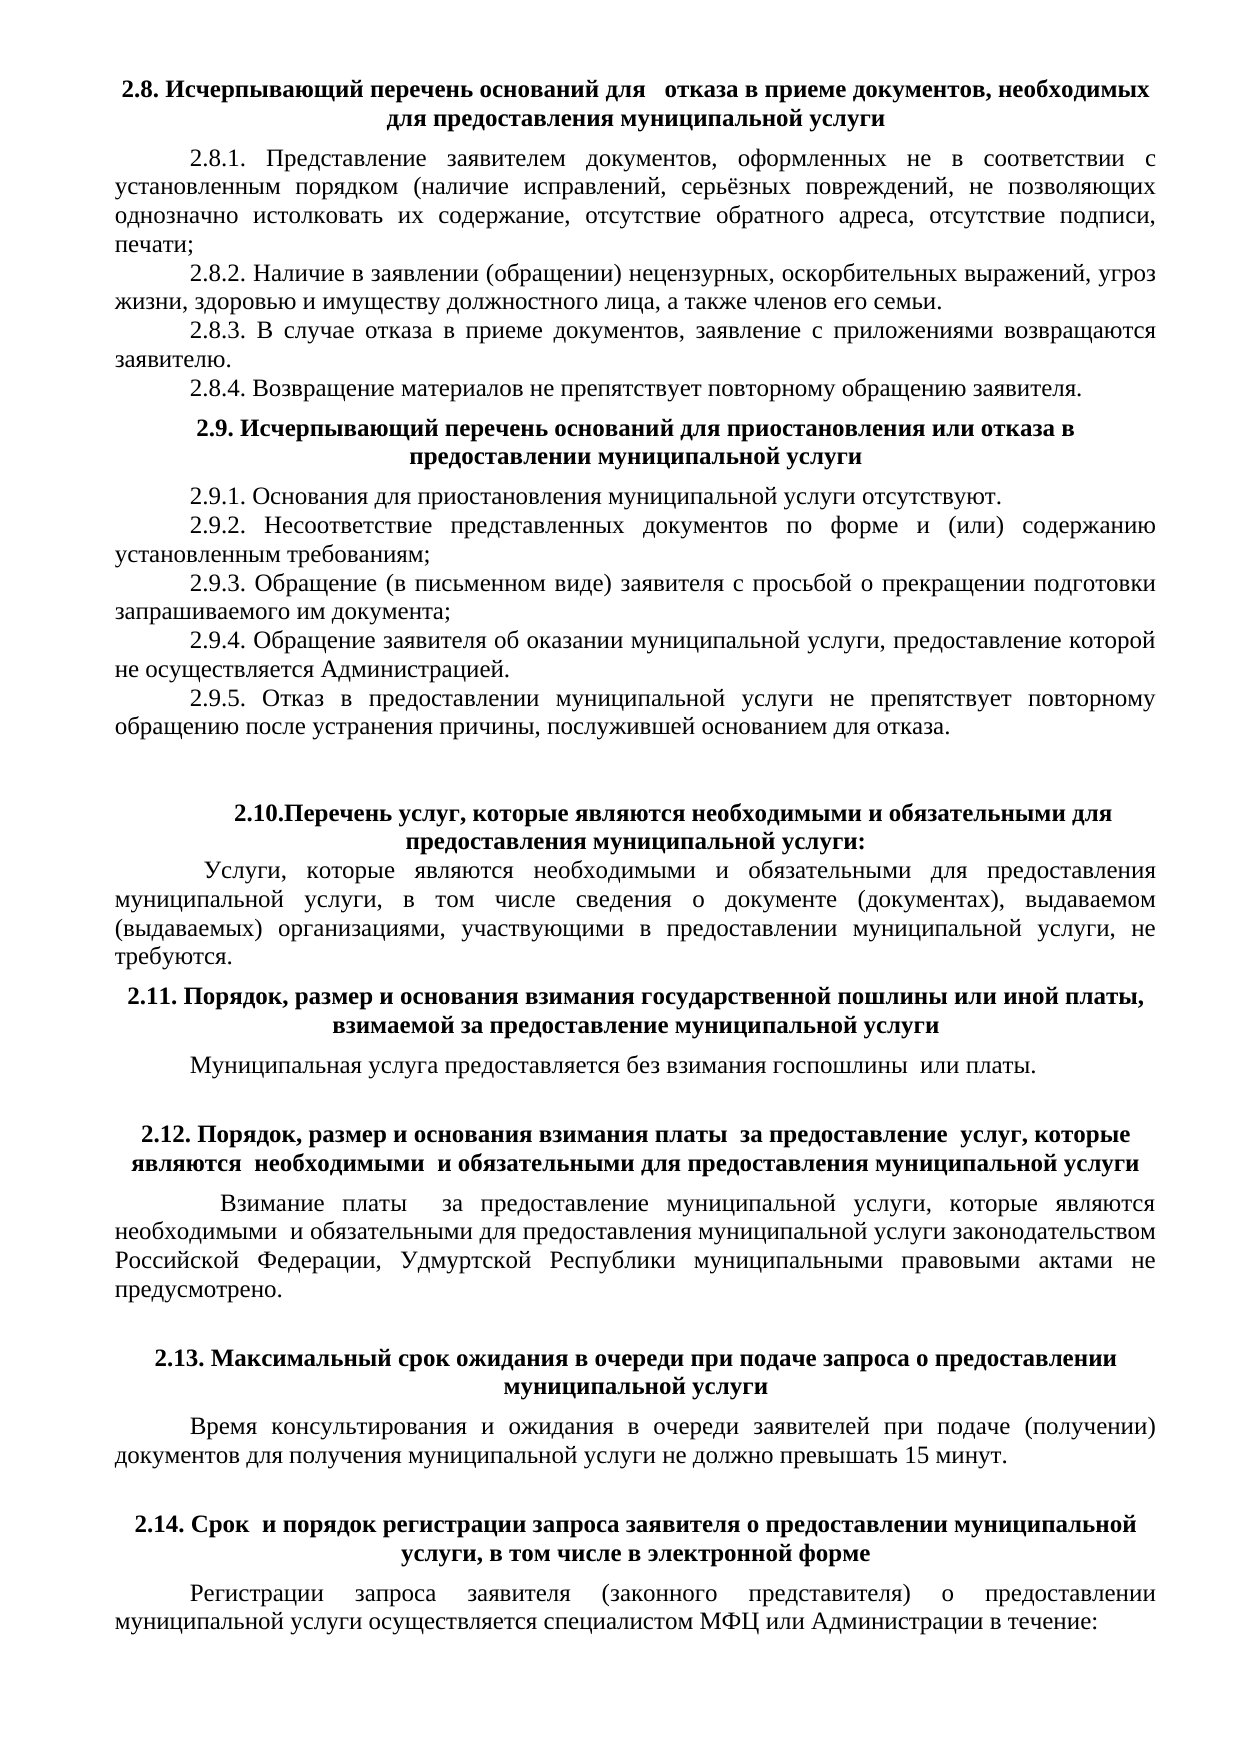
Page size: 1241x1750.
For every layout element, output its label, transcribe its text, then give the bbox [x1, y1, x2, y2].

text Взимание платы за предоставление муниципальной услуги, которые являются необходимыми и обязательными для предоставления муниципальной услуги законодательством Российской Федерации, Удмуртской Республики муниципальными правовыми актами не предусмотрено. [114, 1188, 1157, 1303]
text Муниципальная услуга предоставляется без взимания госпошлины или платы. [114, 1050, 1157, 1079]
text Услуги, которые являются необходимыми и обязательными для предоставления муниципальной услуги, в том числе сведения о документе (документах), выдаваемом (выдаваемых) организациями, участвующими в предоставлении муниципальной услуги, не требуются. [114, 855, 1157, 970]
text 2.9.1. Основания для приостановления муниципальной услуги отсутствуют. [114, 481, 1157, 510]
text 2.9.4. Обращение заявителя об оказании муниципальной услуги, предоставление которой не осуществляется Администрацией. [114, 625, 1157, 683]
text Время консультирования и ожидания в очереди заявителей при подаче (получении) документов для получения муниципальной услуги не должно превышать 15 минут. [114, 1411, 1157, 1469]
subtitle 2.13. Максимальный срок ожидания в очереди при подаче запроса о предоставлении муниципальной услуги [114, 1343, 1157, 1400]
text 2.9.5. Отказ в предоставлении муниципальной услуги не препятствует повторному обращению после устранения причины, послужившей основанием для отказа. [114, 683, 1157, 740]
text 2.8.2. Наличие в заявлении (обращении) нецензурных, оскорбительных выражений, угроз жизни, здоровью и имуществу должностного лица, а также членов его семьи. [114, 258, 1157, 315]
text 2.9.2. Несоответствие представленных документов по форме и (или) содержанию установленным требованиям; [114, 510, 1157, 568]
subtitle 2.12. Порядок, размер и основания взимания платы за предоставление услуг, которые являются необходимыми и обязательными для предоставления муниципальной услуги [114, 1119, 1157, 1176]
text 2.9.3. Обращение (в письменном виде) заявителя с просьбой о прекращении подготовки запрашиваемого им документа; [114, 568, 1157, 625]
text 2.8.4. Возвращение материалов не препятствует повторному обращению заявителя. [114, 373, 1157, 401]
subtitle 2.9. Исчерпывающий перечень оснований для приостановления или отказа в предоставлении муниципальной услуги [114, 413, 1157, 470]
text 2.8.1. Представление заявителем документов, оформленных не в соответствии с установленным порядком (наличие исправлений, серьёзных повреждений, не позволяющих однозначно истолковать их содержание, отсутствие обратного адреса, отсутствие подписи, печати; [114, 143, 1157, 258]
subtitle 2.8. Исчерпывающий перечень оснований для отказа в приеме документов, необходимых для предоставления муниципальной услуги [114, 74, 1157, 131]
text Регистрации запроса заявителя (законного представителя) о предоставлении муниципальной услуги осуществляется специалистом МФЦ или Администрации в течение: [114, 1578, 1157, 1635]
text 2.8.3. В случае отказа в приеме документов, заявление с приложениями возвращаются заявителю. [114, 315, 1157, 373]
subtitle 2.14. Срок и порядок регистрации запроса заявителя о предоставлении муниципальной услуги, в том числе в электронной форме [114, 1509, 1157, 1566]
text 2.10.Перечень услуг, которые являются необходимыми и обязательными для предоставления муниципальной услуги: [114, 798, 1157, 855]
subtitle 2.11. Порядок, размер и основания взимания государственной пошлины или иной платы, взимаемой за предоставление муниципальной услуги [114, 981, 1157, 1039]
